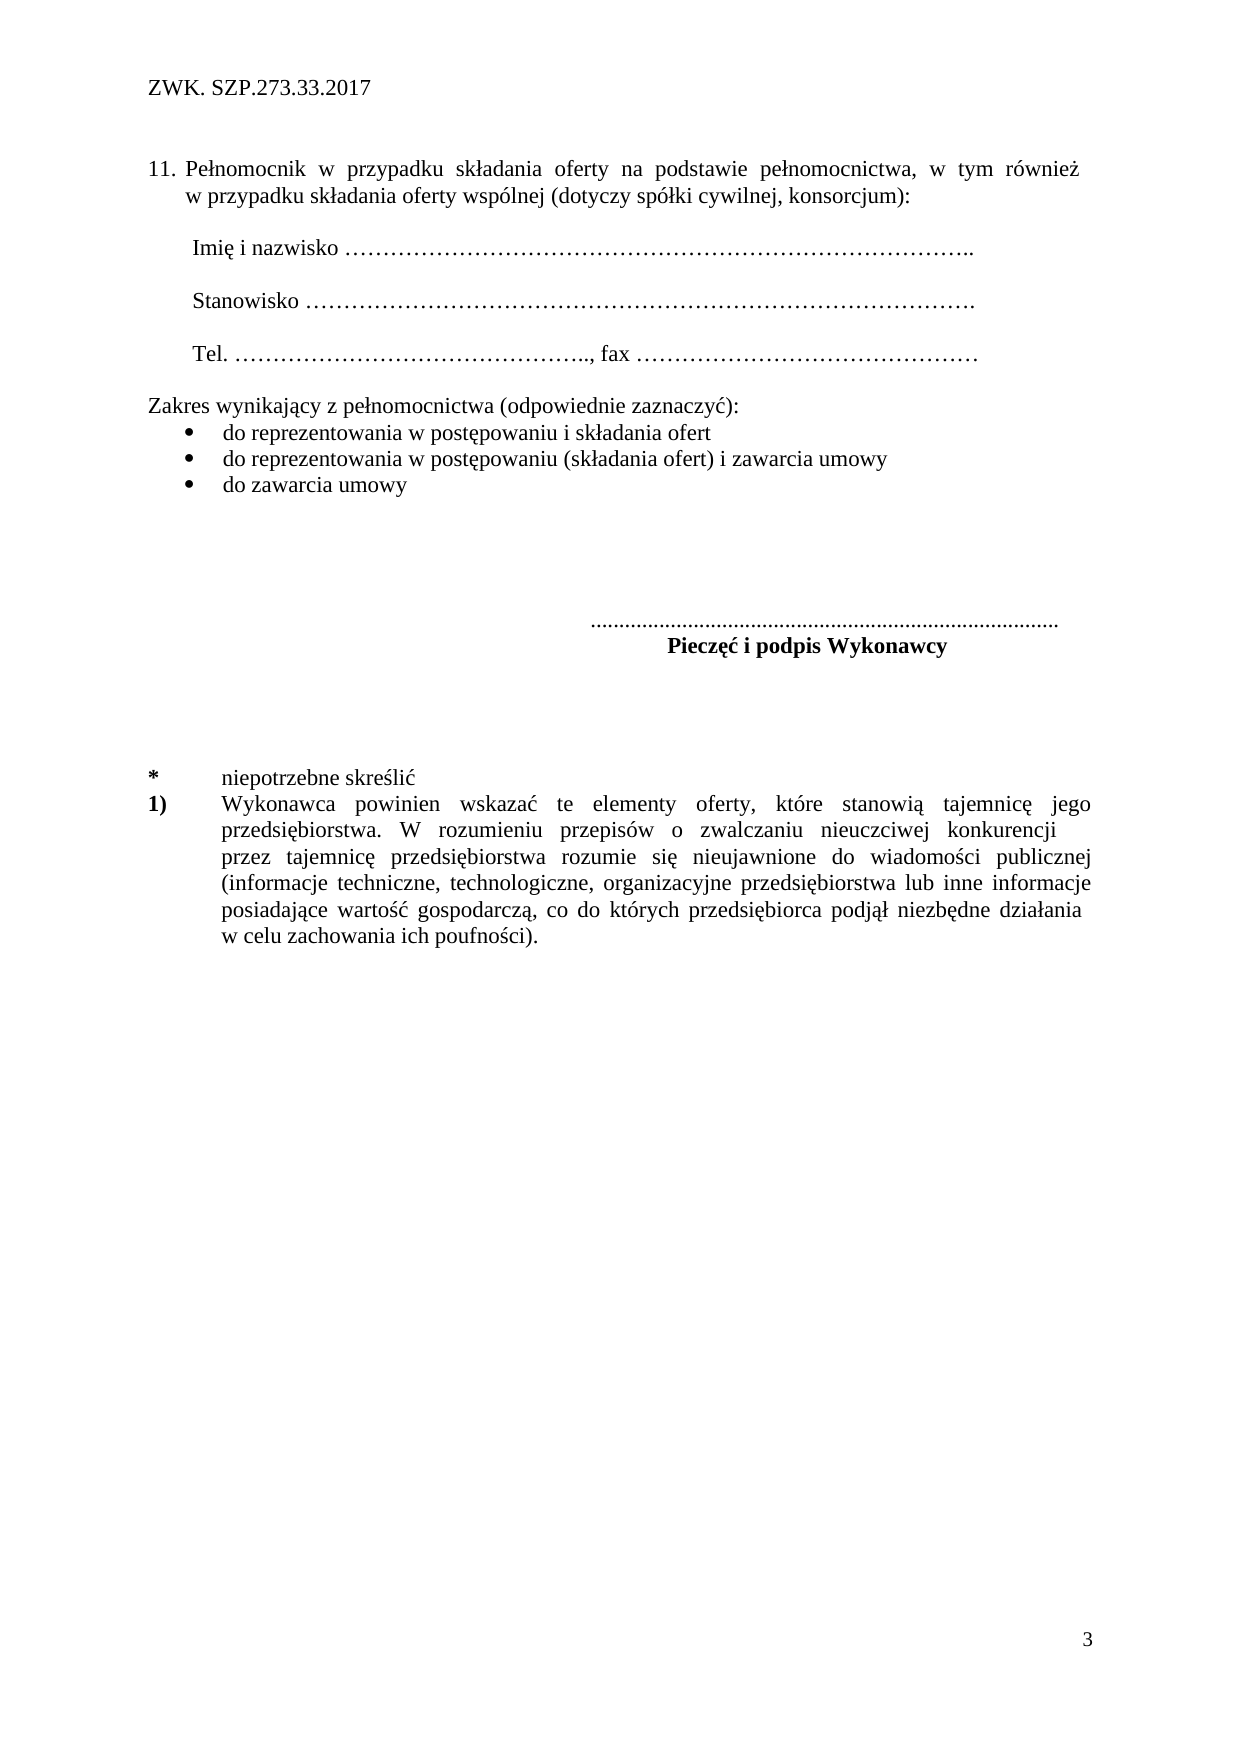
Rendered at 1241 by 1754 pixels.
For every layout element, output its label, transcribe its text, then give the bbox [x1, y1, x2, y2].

list do reprezentowania w postępowaniu (składania ofert) i zawarcia umowy [185, 445, 1092, 472]
list do zawarcia umowy [185, 472, 1092, 498]
text Imię i nazwisko ……………………………………………………………………….. [192, 234, 1092, 261]
text Zakres wynikający z pełnomocnictwa (odpowiednie zaznaczyć): [148, 392, 1092, 419]
text Pieczęć i podpis Wykonawcy [148, 632, 1092, 658]
list do reprezentowania w postępowaniu i składania ofert [185, 419, 1092, 445]
text Stanowisko ……………………………………………………………………………. [192, 287, 1092, 313]
text * niepotrzebne skreślić [148, 764, 1092, 790]
text Tel. ……………………………………….., fax ……………………………………… [192, 340, 1092, 366]
list Pełnomocnik w przypadku składania oferty na podstawie pełnomocnictwa, w tym również w przypadku składania oferty wspólnej (dotyczy spółki cywilnej, konsorcjum): [148, 155, 1092, 208]
text .................................................................................. [148, 606, 1092, 632]
text 1) Wykonawca powinien wskazać te elementy oferty, które stanowią tajemnicę jego przedsiębiorstwa. W rozumieniu przepisów o zwalczaniu nieuczciwej konkurencji przez tajemnicę przedsiębiorstwa rozumie się nieujawnione do wiadomości publicznej (informacje techniczne, technologiczne, organizacyjne przedsiębiorstwa lub inne informacje posiadające wartość gospodarczą, co do których przedsiębiorca podjął niezbędne działania w celu zachowania ich poufności). [148, 790, 1092, 948]
